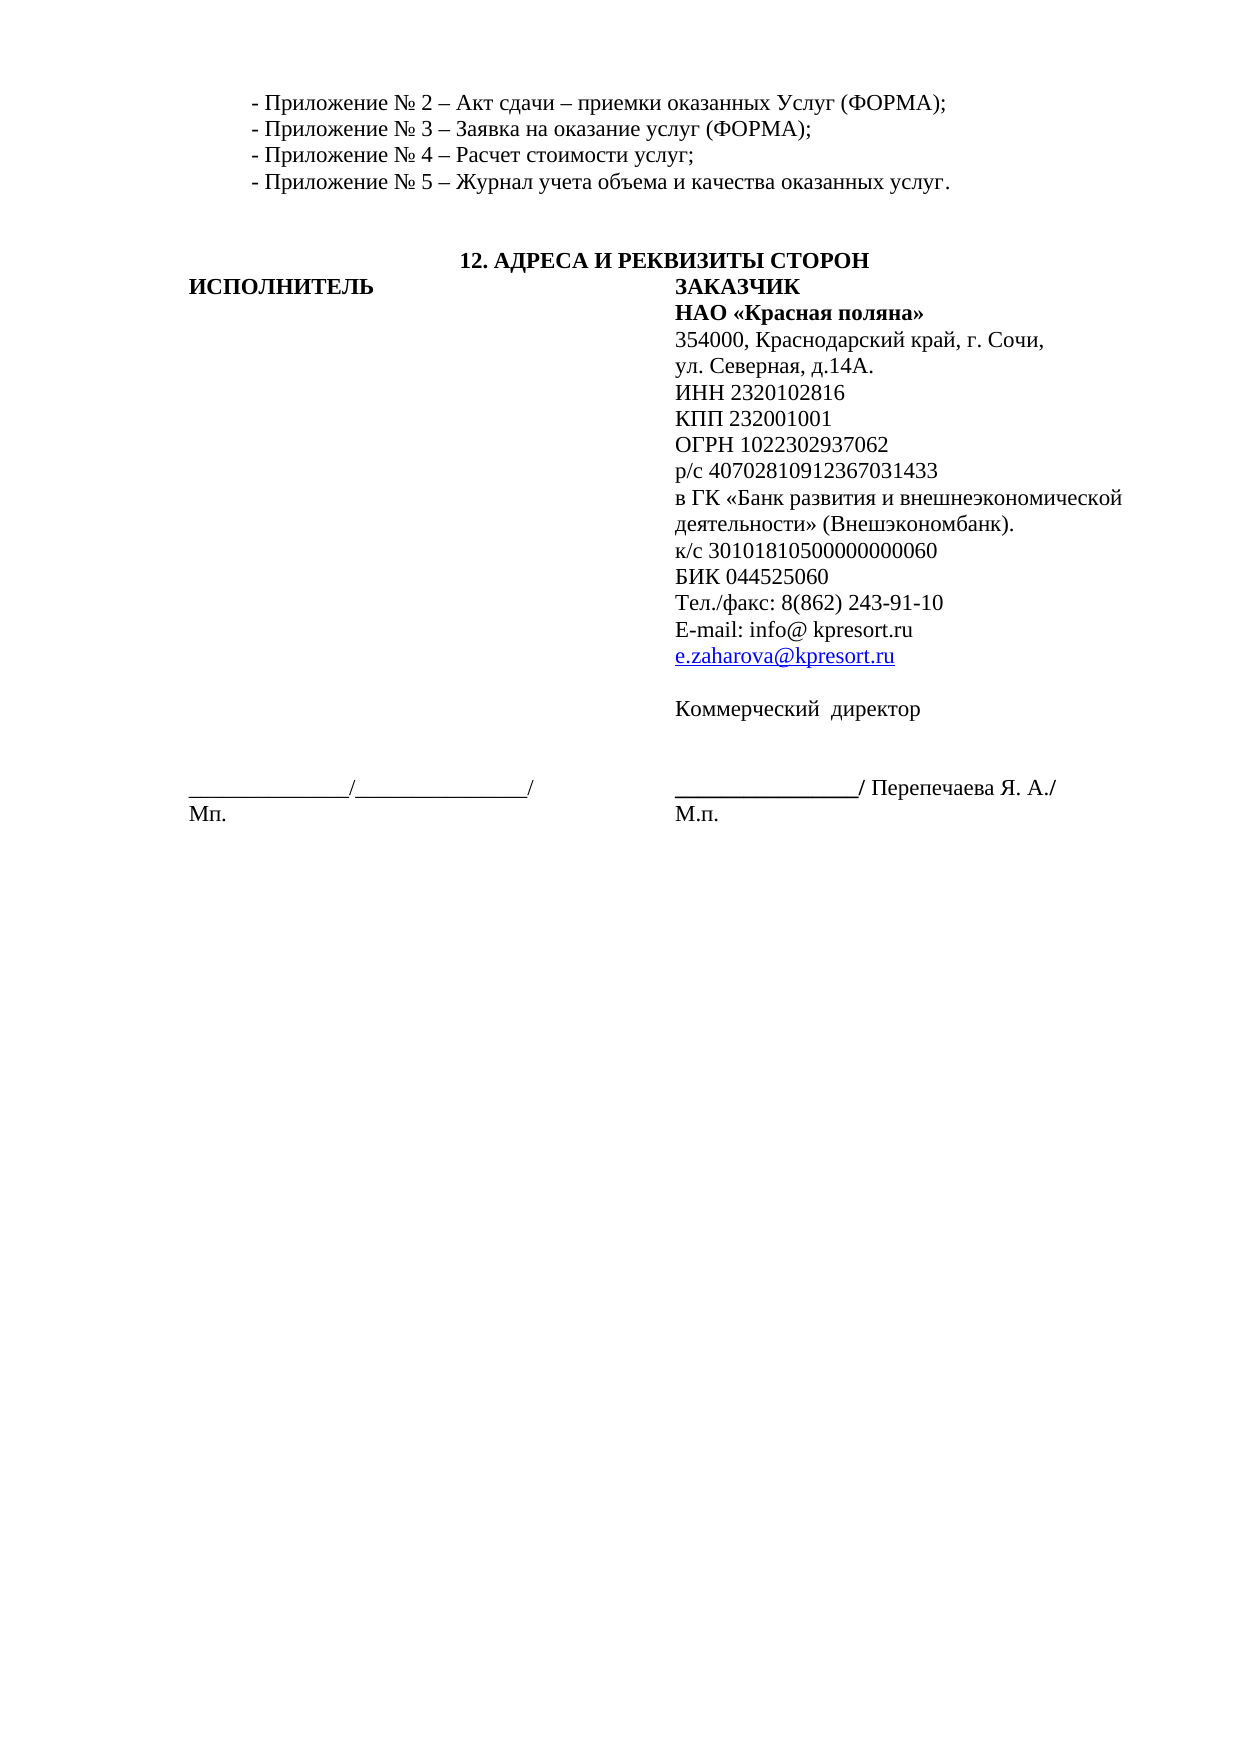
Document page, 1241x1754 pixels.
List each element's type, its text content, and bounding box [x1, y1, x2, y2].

text - Приложение № 3 – Заявка на оказание услуг (ФОРМА); [177, 115, 1152, 141]
text - Приложение № 2 – Акт сдачи – приемки оказанных Услуг (ФОРМА); [177, 89, 1152, 115]
text 12. АДРЕСА И РЕКВИЗИТЫ СТОРОН [177, 247, 1152, 273]
text - Приложение № 4 – Расчет стоимости услуг; [177, 141, 1152, 168]
table_header ЗАКАЗЧИК НАО «Красная поляна» 354000, Краснодарский край, г. Сочи, ул. Северная, д.14А. ИНН 2320102816 КПП 232001001 ОГРН 1022302937062 р/с 40702810912367031433 в ГК «Банк развития и внешнеэкономической деятельности» (Внешэкономбанк). к/с 30101810500000000060 БИК 044525060 Тел./факс: 8(862) 243-91-10 E-mail: info@ kpresort.ru e.zaharova@kpresort.ru Коммерческий директор ________________/ Перепечаева Я. А./ М.п. [664, 273, 1163, 827]
table_header ИСПОЛНИТЕЛЬ ______________/_______________/ Мп. [177, 273, 664, 827]
text - Приложение № 5 – Журнал учета объема и качества оказанных услуг. [177, 168, 1152, 194]
